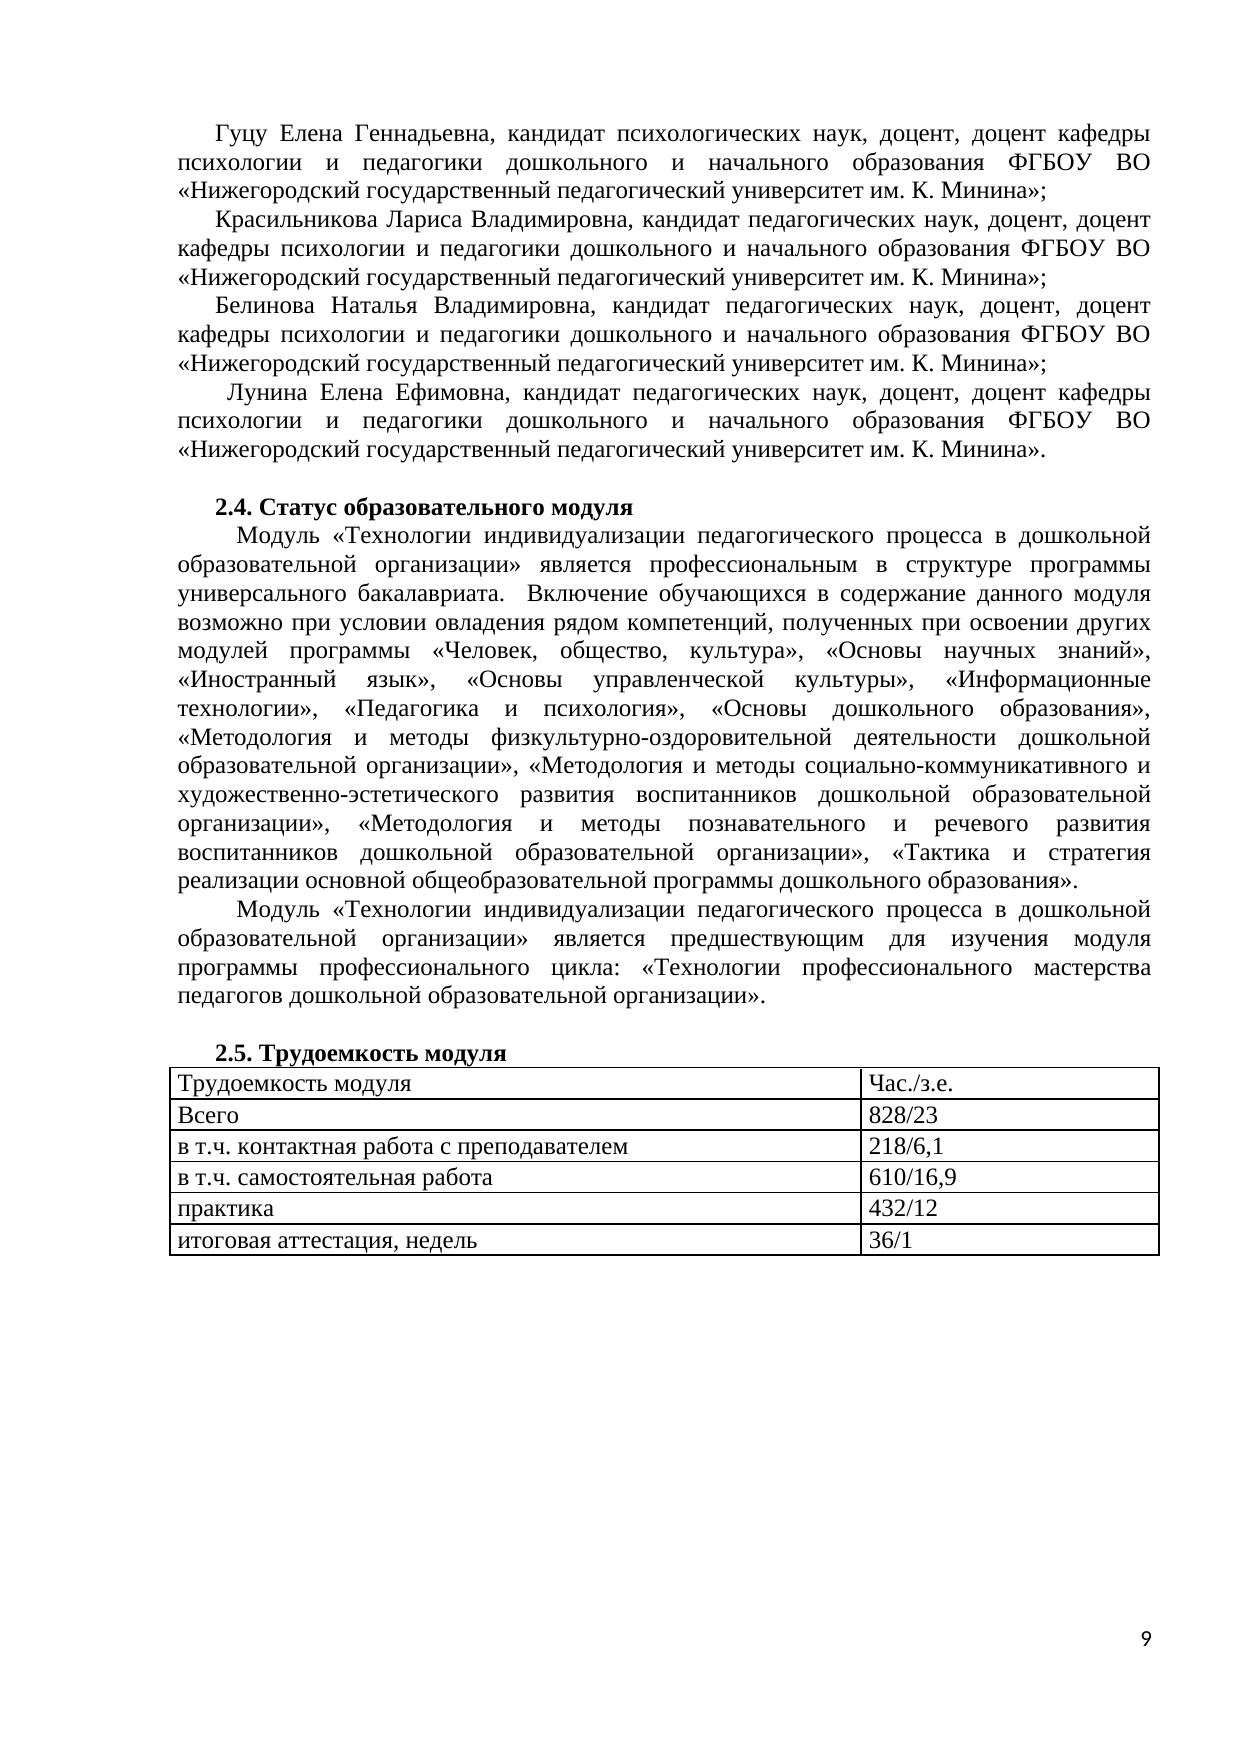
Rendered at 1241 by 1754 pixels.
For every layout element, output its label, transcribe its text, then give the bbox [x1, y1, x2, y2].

text Белинова Наталья Владимировна, кандидат педагогических наук, доцент, доцент кафедры психологии и педагогики дошкольного и начального образования ФГБОУ ВО «Нижегородский государственный педагогический университет им. К. Минина»; [177, 291, 1152, 377]
table_cell 828/23 [862, 1100, 1158, 1129]
text 2.5. Трудоемкость модуля [177, 1038, 1152, 1067]
table_cell в т.ч. контактная работа с преподавателем [171, 1131, 860, 1161]
table_cell 432/12 [862, 1193, 1158, 1223]
table_cell практика [171, 1193, 860, 1223]
text 2.4. Статус образовательного модуля [177, 492, 1152, 521]
text Модуль «Технологии индивидуализации педагогического процесса в дошкольной образовательной организации» является предшествующим для изучения модуля программы профессионального цикла: «Технологии профессионального мастерства педагогов дошкольной образовательной организации». [177, 894, 1152, 1009]
text Красильникова Лариса Владимировна, кандидат педагогических наук, доцент, доцент кафедры психологии и педагогики дошкольного и начального образования ФГБОУ ВО «Нижегородский государственный педагогический университет им. К. Минина»; [177, 204, 1152, 291]
text Гуцу Елена Геннадьевна, кандидат психологических наук, доцент, доцент кафедры психологии и педагогики дошкольного и начального образования ФГБОУ ВО «Нижегородский государственный педагогический университет им. К. Минина»; [177, 118, 1152, 204]
table_cell итоговая аттестация, недель [171, 1225, 860, 1254]
table_header Трудоемкость модуля [171, 1068, 861, 1098]
table_cell 218/6,1 [862, 1131, 1158, 1161]
text Лунина Елена Ефимовна, кандидат педагогических наук, доцент, доцент кафедры психологии и педагогики дошкольного и начального образования ФГБОУ ВО «Нижегородский государственный педагогический университет им. К. Минина». [177, 377, 1152, 463]
table_cell в т.ч. самостоятельная работа [171, 1162, 860, 1192]
table_cell 36/1 [862, 1225, 1158, 1254]
text Модуль «Технологии индивидуализации педагогического процесса в дошкольной образовательной организации» является профессиональным в структуре программы универсального бакалавриата. Включение обучающихся в содержание данного модуля возможно при условии овладения рядом компетенций, полученных при освоении других модулей программы «Человек, общество, культура», «Основы научных знаний», «Иностранный язык», «Основы управленческой культуры», «Информационные технологии», «Педагогика и психология», «Основы дошкольного образования», «Методология и методы физкультурно-оздоровительной деятельности дошкольной образовательной организации», «Методология и методы социально-коммуникативного и художественно-эстетического развития воспитанников дошкольной образовательной организации», «Методология и методы познавательного и речевого развития воспитанников дошкольной образовательной организации», «Тактика и стратегия реализации основной общеобразовательной программы дошкольного образования». [177, 521, 1152, 894]
table_cell Всего [171, 1100, 860, 1129]
table_cell 610/16,9 [862, 1162, 1158, 1192]
table_header Час./з.е. [862, 1068, 1158, 1098]
